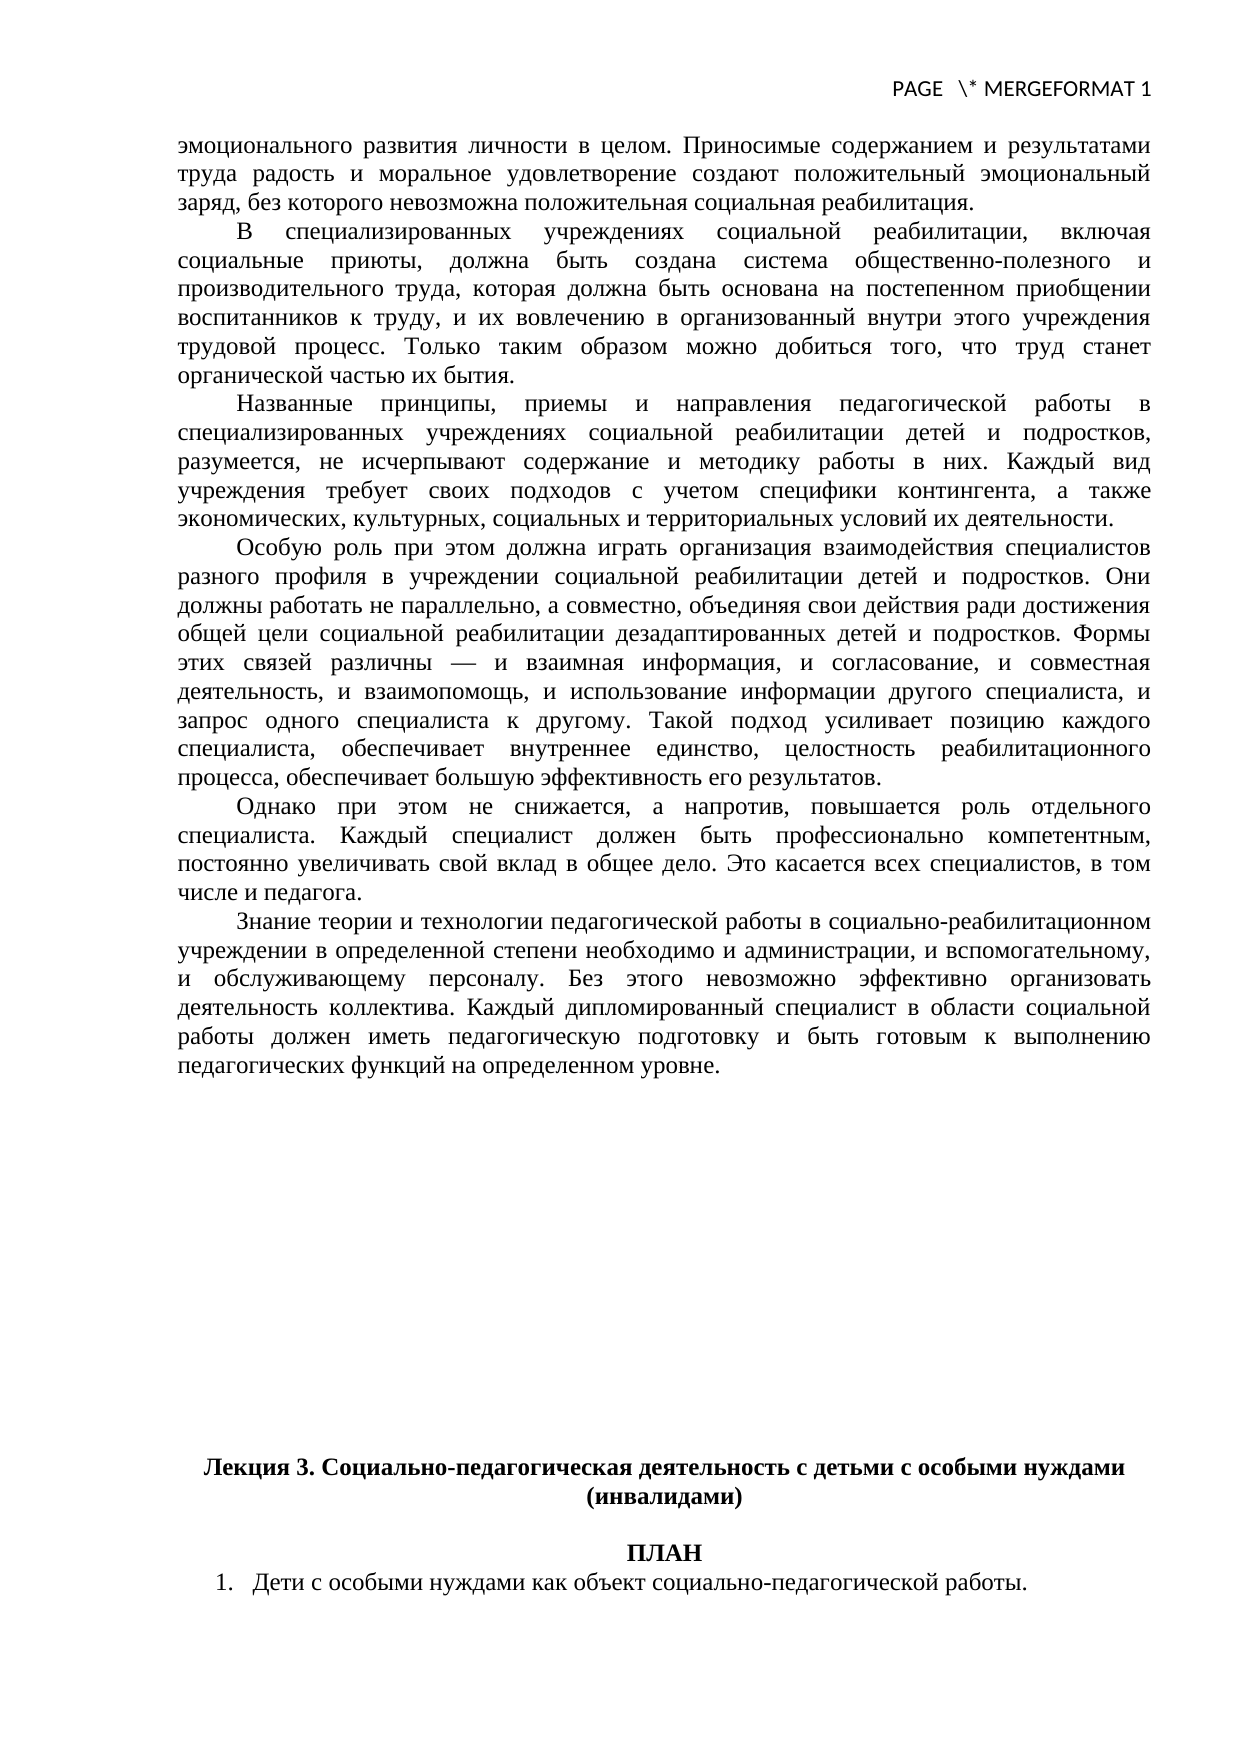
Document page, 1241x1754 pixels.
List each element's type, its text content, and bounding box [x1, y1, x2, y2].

text Лекция 3. Социально-педагогическая деятельность с детьми с особыми нуждами (инвалидами) [177, 1452, 1152, 1510]
text В специализированных учреждениях социальной реабилитации, включая социальные приюты, должна быть создана система общественно-полезного и производительного труда, которая должна быть основана на постепенном приобщении воспитанников к труду, и их вовлечению в организованный внутри этого учреждения трудовой процесс. Только таким образом можно добиться того, что труд станет органической частью их бытия. [177, 216, 1152, 388]
text Особую роль при этом должна играть организация взаимодействия специалистов разного профиля в учреждении социальной реабилитации детей и подростков. Они должны работать не параллельно, а совместно, объединяя свои действия ради достижения общей цели социальной реабилитации дезадаптированных детей и подростков. Формы этих связей различны — и взаимная информация, и согласование, и совместная деятельность, и взаимопомощь, и использование информации другого специалиста, и запрос одного специалиста к другому. Такой подход усиливает позицию каждого специалиста, обеспечивает внутреннее единство, целостность реабилитационного процесса, обеспечивает большую эффективность его результатов. [177, 532, 1152, 791]
text Названные принципы, приемы и направления педагогической работы в специализированных учреждениях социальной реабилитации детей и подростков, разумеется, не исчерпывают содержание и методику работы в них. Каждый вид учреждения требует своих подходов с учетом специфики контингента, а также экономических, культурных, социальных и территориальных условий их деятельности. [177, 388, 1152, 532]
text ПЛАН [177, 1538, 1152, 1567]
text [177, 130, 1152, 216]
text Знание теории и технологии педагогической работы в социально-реабилитационном учреждении в определенной степени необходимо и администрации, и вспомогательному, и обслуживающему персоналу. Без этого невозможно эффективно организовать деятельность коллектива. Каждый дипломированный специалист в области социальной работы должен иметь педагогическую подготовку и быть готовым к выполнению педагогических функций на определенном уровне. [177, 906, 1152, 1078]
text Однако при этом не снижается, а напротив, повышается роль отдельного специалиста. Каждый специалист должен быть профессионально компетентным, постоянно увеличивать свой вклад в общее дело. Это касается всех специалистов, в том числе и педагога. [177, 791, 1152, 906]
list Дети с особыми нуждами как объект социально-педагогической работы. [215, 1567, 1152, 1596]
